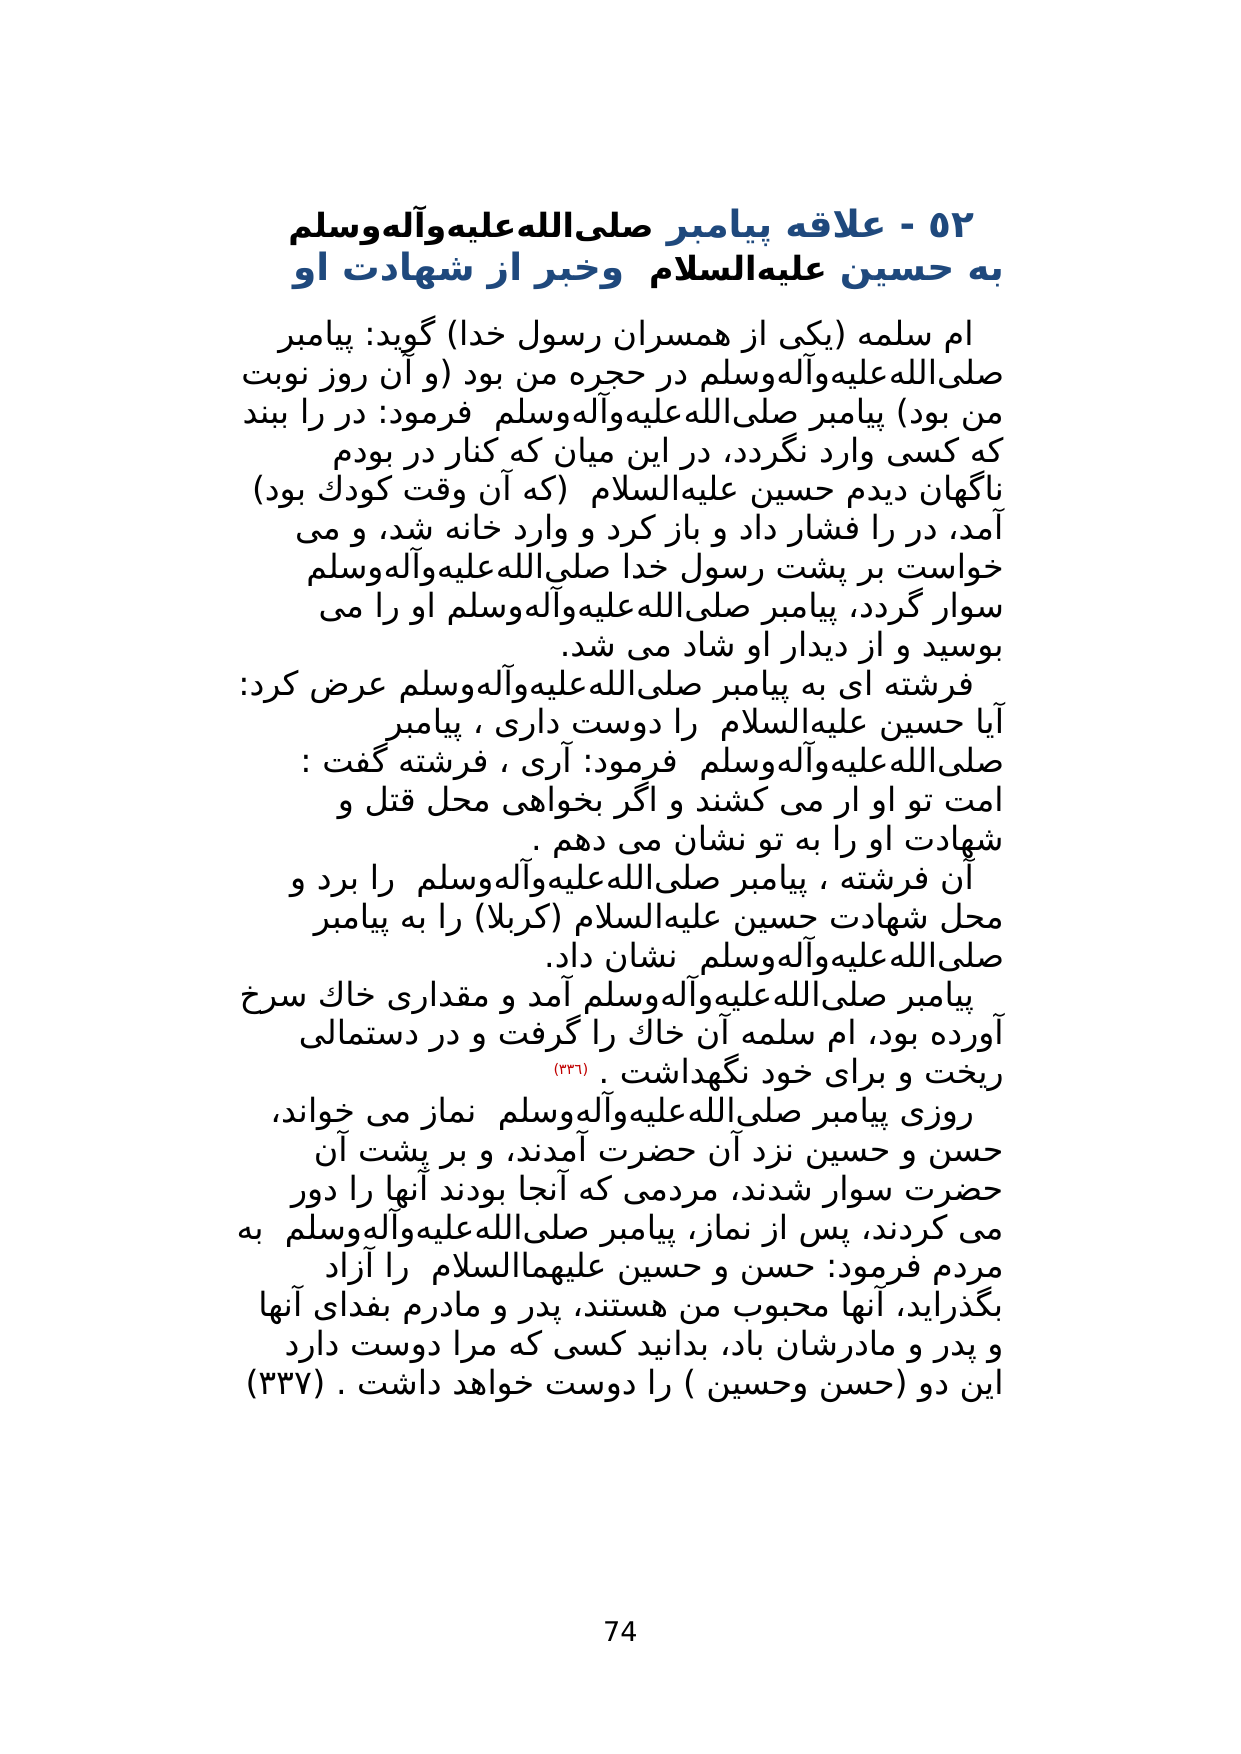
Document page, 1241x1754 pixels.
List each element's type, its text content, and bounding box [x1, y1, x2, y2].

text فرشته اى به پيامبر صلى‌الله‌عليه‌وآله‌وسلم عرض كرد: آيا حسين عليه‌السلام را دوست دارى ، پيامبر صلى‌الله‌عليه‌وآله‌وسلم فرمود: آرى ، فرشته گفت : امت تو او ار مى كشند و اگر بخواهى محل قتل و شهادت او را به تو نشان مى دهم . [236, 664, 1004, 858]
text روزى پيامبر صلى‌الله‌عليه‌وآله‌وسلم نماز مى خواند، حسن و حسين نزد آن حضرت آمدند، و بر پشت آن حضرت سوار شدند، مردمى كه آنجا بودند آنها را دور مى كردند، پس از نماز، پيامبر صلى‌الله‌عليه‌وآله‌وسلم به مردم فرمود: حسن و حسين عليهما‌السلام را آزاد بگذرايد، آنها محبوب من هستند، پدر و مادرم بفداى آنها و پدر و مادرشان باد، بدانيد كسى كه مرا دوست دارد اين دو (حسن وحسين ) را دوست خواهد داشت . (٣٣٧) [236, 1092, 1004, 1402]
text ام سلمه (يكى از همسران رسول خدا) گويد: پيامبر صلى‌الله‌عليه‌وآله‌وسلم در حجره من بود (و آن روز نوبت من بود) پيامبر صلى‌الله‌عليه‌وآله‌وسلم فرمود: در را ببند كه كسى وارد نگردد، در اين ميان كه كنار در بودم ناگهان ديدم حسين عليه‌السلام (كه آن وقت كودك بود) آمد، در را فشار داد و باز كرد و وارد خانه شد، و مى خواست بر پشت رسول خدا صلى‌الله‌عليه‌وآله‌وسلم سوار گردد، پيامبر صلى‌الله‌عليه‌وآله‌وسلم او را مى بوسيد و از ديدار او شاد مى شد. [236, 314, 1004, 664]
subtitle ٥٢ - علاقه پيامبر صلى‌الله‌عليه‌وآله‌وسلم به حسين عليه‌السلام وخبر از شهادت او [236, 202, 1004, 289]
text آن فرشته ، پيامبر صلى‌الله‌عليه‌وآله‌وسلم را برد و محل شهادت حسين عليه‌السلام (كربلا) را به پيامبر صلى‌الله‌عليه‌وآله‌وسلم نشان داد. [236, 858, 1004, 975]
text پيامبر صلى‌الله‌عليه‌وآله‌وسلم آمد و مقدارى خاك سرخ آورده بود، ام سلمه آن خاك را گرفت و در دستمالى ريخت و براى خود نگهداشت . (٣٣٦) [236, 975, 1004, 1092]
